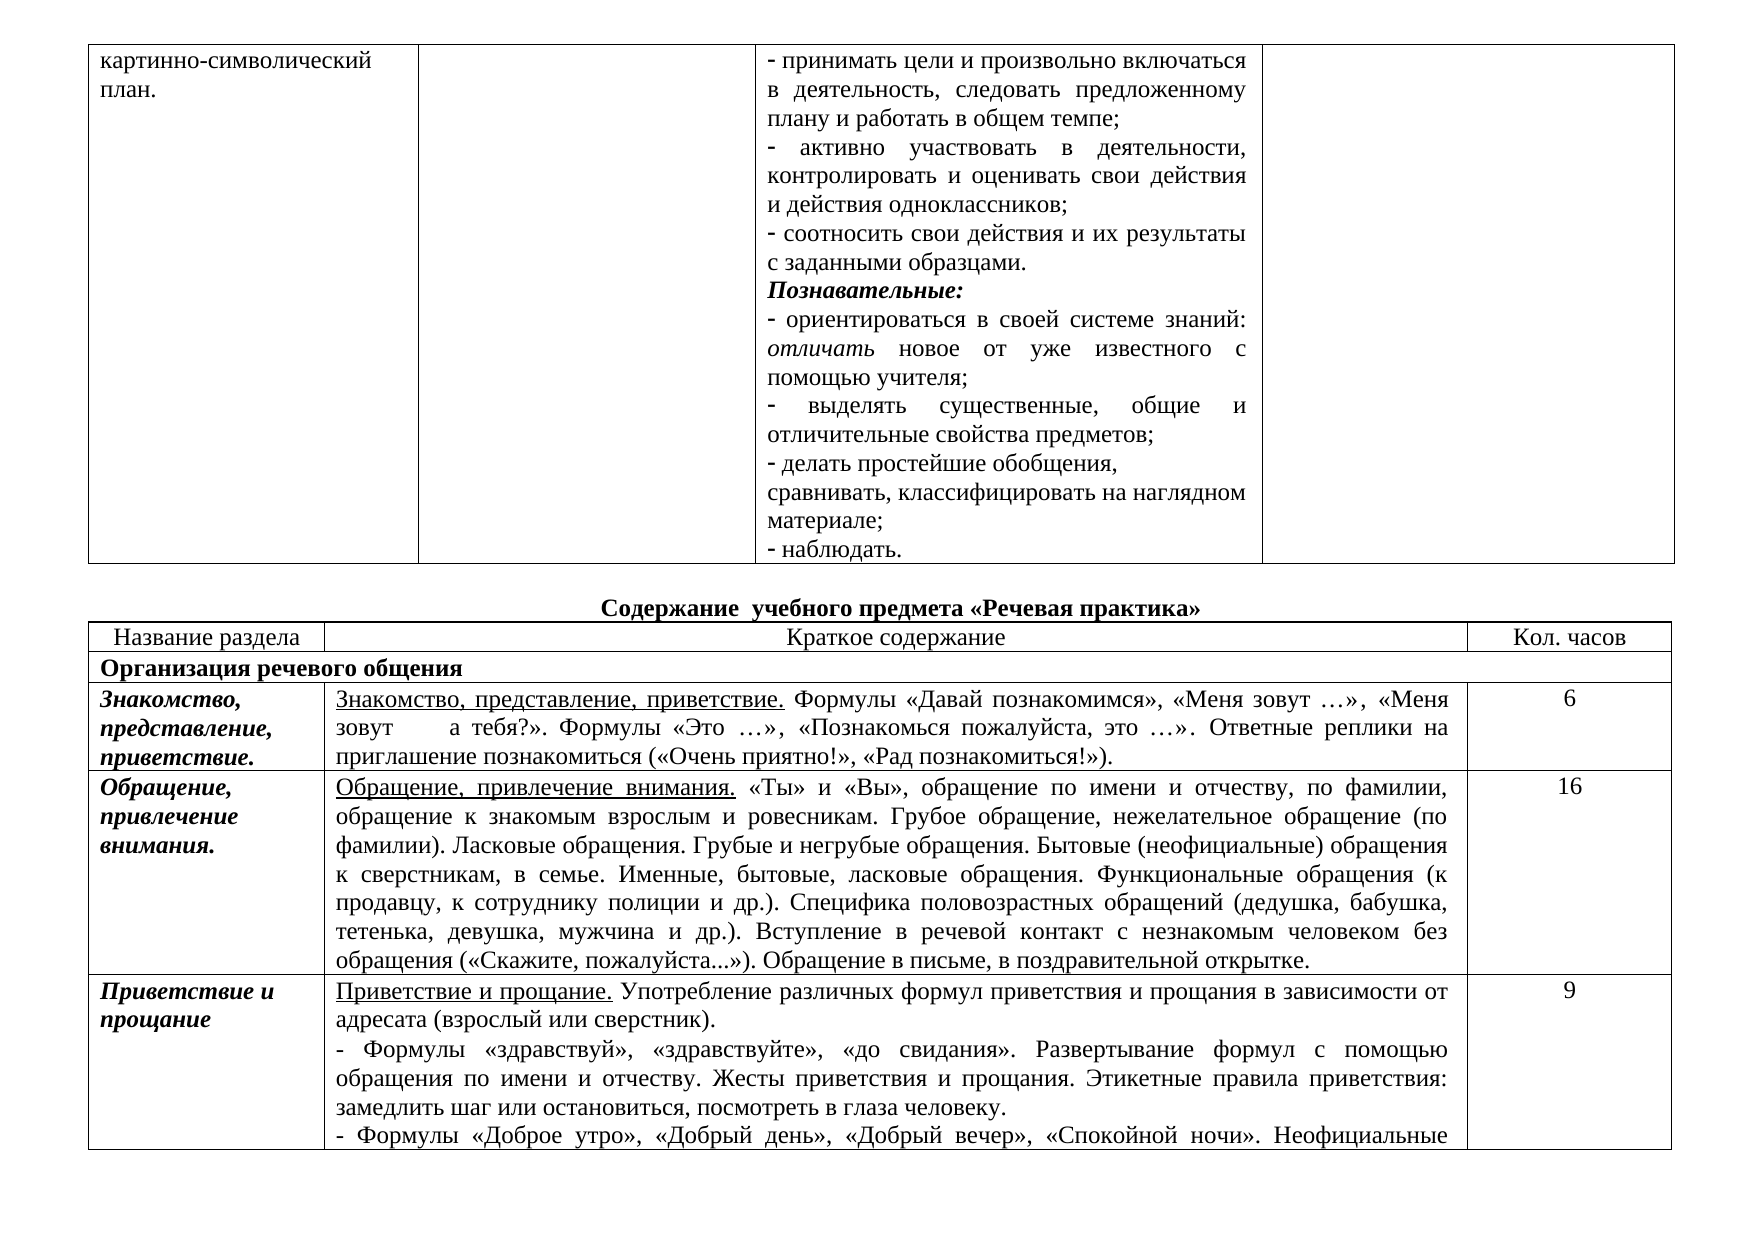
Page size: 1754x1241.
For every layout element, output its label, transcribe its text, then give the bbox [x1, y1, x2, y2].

table_cell 16 [1468, 771, 1671, 974]
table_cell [419, 45, 755, 563]
text Содержание учебного предмета «Речевая практика» [118, 593, 1683, 621]
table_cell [325, 975, 1467, 1149]
table_cell 9 [1468, 975, 1671, 1149]
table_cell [89, 975, 324, 1149]
table_cell Организация речевого общения [89, 652, 1671, 682]
table_cell Обращение, привлечение внимания. «Ты» и «Вы», обращение по имени и отчеству, по фамилии, обращение к знакомым взрослым и ровесникам. Грубое обращение, нежелательное обращение (по фамилии). Ласковые обращения. Грубые и негрубые обращения. Бытовые (неофициальные) обращения к сверстникам, в семье. Именные, бытовые, ласковые обращения. Функциональные обращения (к продавцу, к сотруднику полиции и др.). Специфика половозрастных обращений (дедушка, бабушка, тетенька, девушка, мужчина и др.). Вступление в речевой контакт с незнакомым человеком без обращения («Скажите, пожалуйста...»). Обращение в письме, в поздравительной открытке. [325, 771, 1467, 974]
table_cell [756, 45, 1262, 563]
table_header Кол. часов [1468, 623, 1671, 651]
table_cell Знакомство, представление, приветствие. [89, 683, 324, 770]
table_cell Знакомство, представление, приветствие. Формулы «Давай познакомимся», «Меня зовут ...», «Меня зовут а тебя?». Формулы «Это ...», «Познакомься пожалуйста, это ...». Ответные реплики на приглашение познакомиться («Очень приятно!», «Рад познакомиться!»). [325, 683, 1467, 770]
table_cell Обращение, привлечение внимания. [89, 771, 324, 974]
table_header Краткое содержание [325, 623, 1467, 651]
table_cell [1263, 45, 1674, 563]
table_header Название раздела [89, 623, 324, 651]
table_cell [89, 45, 418, 563]
table_cell 6 [1468, 683, 1671, 770]
